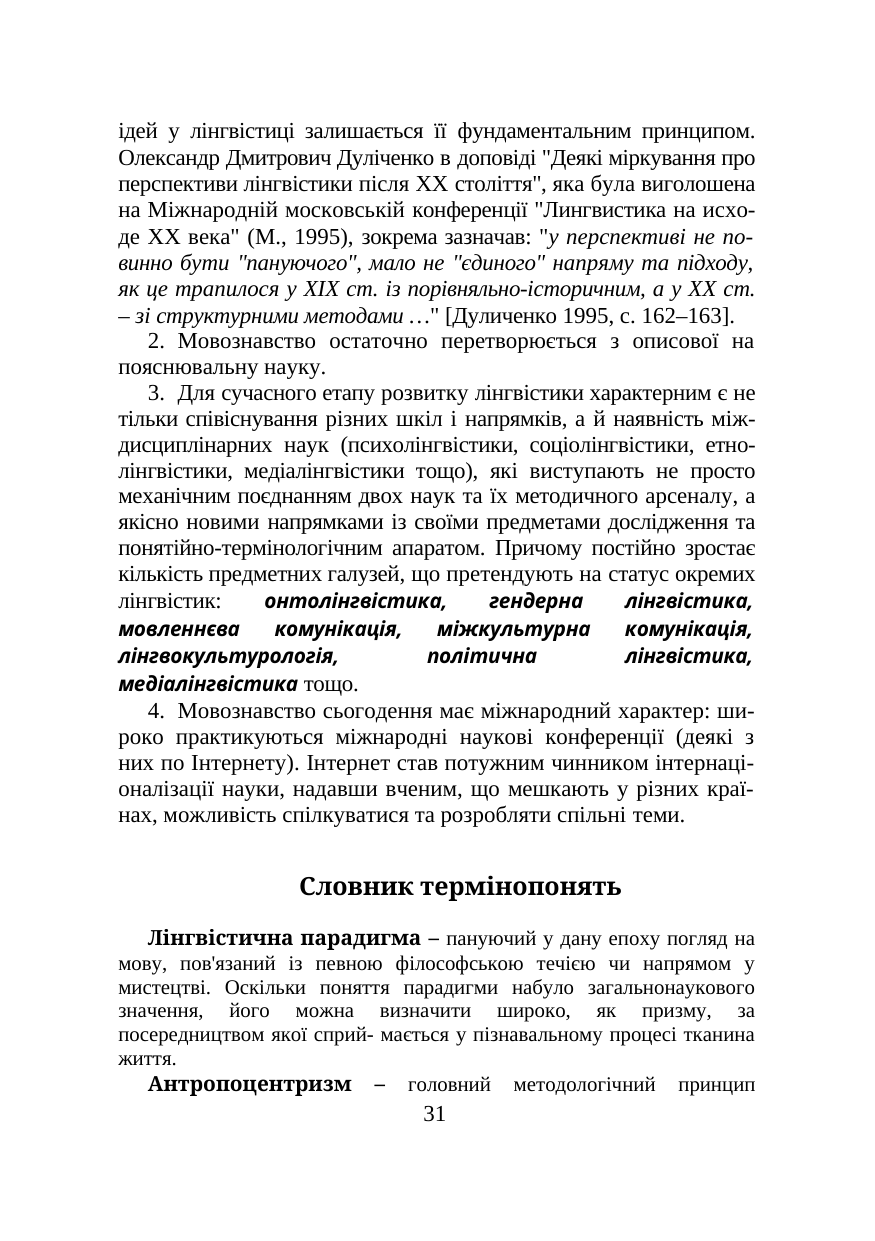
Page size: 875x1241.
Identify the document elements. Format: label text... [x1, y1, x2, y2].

text Лінгвістична парадигма – пануючий у дану епоху погляд на мову, пов'язаний із певною філософською течією чи напрямом у мистецтві. Оскільки поняття парадигми набуло загальнонаукового значення, його можна визначити широко, як призму, за посередництвом якої сприй- мається у пізнавальному процесі тканина життя. [118, 924, 755, 1070]
subtitle Словник термінопонять [299, 869, 770, 903]
text ідей у лінгвістиці залишається її фундаментальним принципом. Олександр Дмитрович Дуліченко в доповіді "Деякі міркування про перспективи лінгвістики після ХХ століття", яка була виголошена на Міжнародній московській конференції "Лингвистика на исхо- де ХХ века" (М., 1995), зокрема зазначав: "у перспективі не по- винно бути "пануючого", мало не "єдиного" напряму та підходу, як це трапилося у ХІХ ст. із порівняльно-історичним, а у ХХ ст. – зі структурними методами …" [Дуличенко 1995, с. 162–163]. [118, 117, 756, 328]
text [118, 1070, 756, 1097]
list Для сучасного етапу розвитку лінгвістики характерним є не тільки співіснування різних шкіл і напрямків, а й наявність між- дисциплінарних наук (психолінгвістики, соціолінгвістики, етно- лінгвістики, медіалінгвістики тощо), які виступають не просто механічним поєднанням двох наук та їх методичного арсеналу, а якісно новими напрямками із своїми предметами дослідження та понятійно-термінологічним апаратом. Причому постійно зростає кількість предметних галузей, що претендують на статус окремих лінгвістик: онтолінгвістика, гендерна лінгвістика, мовленнєва комунікація, міжкультурна комунікація, лінгвокультурологія, політична лінгвістика, медіалінгвістика тощо. [118, 380, 756, 698]
list Мовознавство остаточно перетворюється з описової на пояснювальну науку. [118, 328, 755, 380]
list Мовознавство сьогодення має міжнародний характер: ши- роко практикуються міжнародні наукові конференції (деякі з них по Інтернету). Інтернет став потужним чинником інтернаці- оналізації науки, надавши вченим, що мешкають у різних краї- нах, можливість спілкуватися та розробляти спільні теми. [118, 698, 755, 827]
